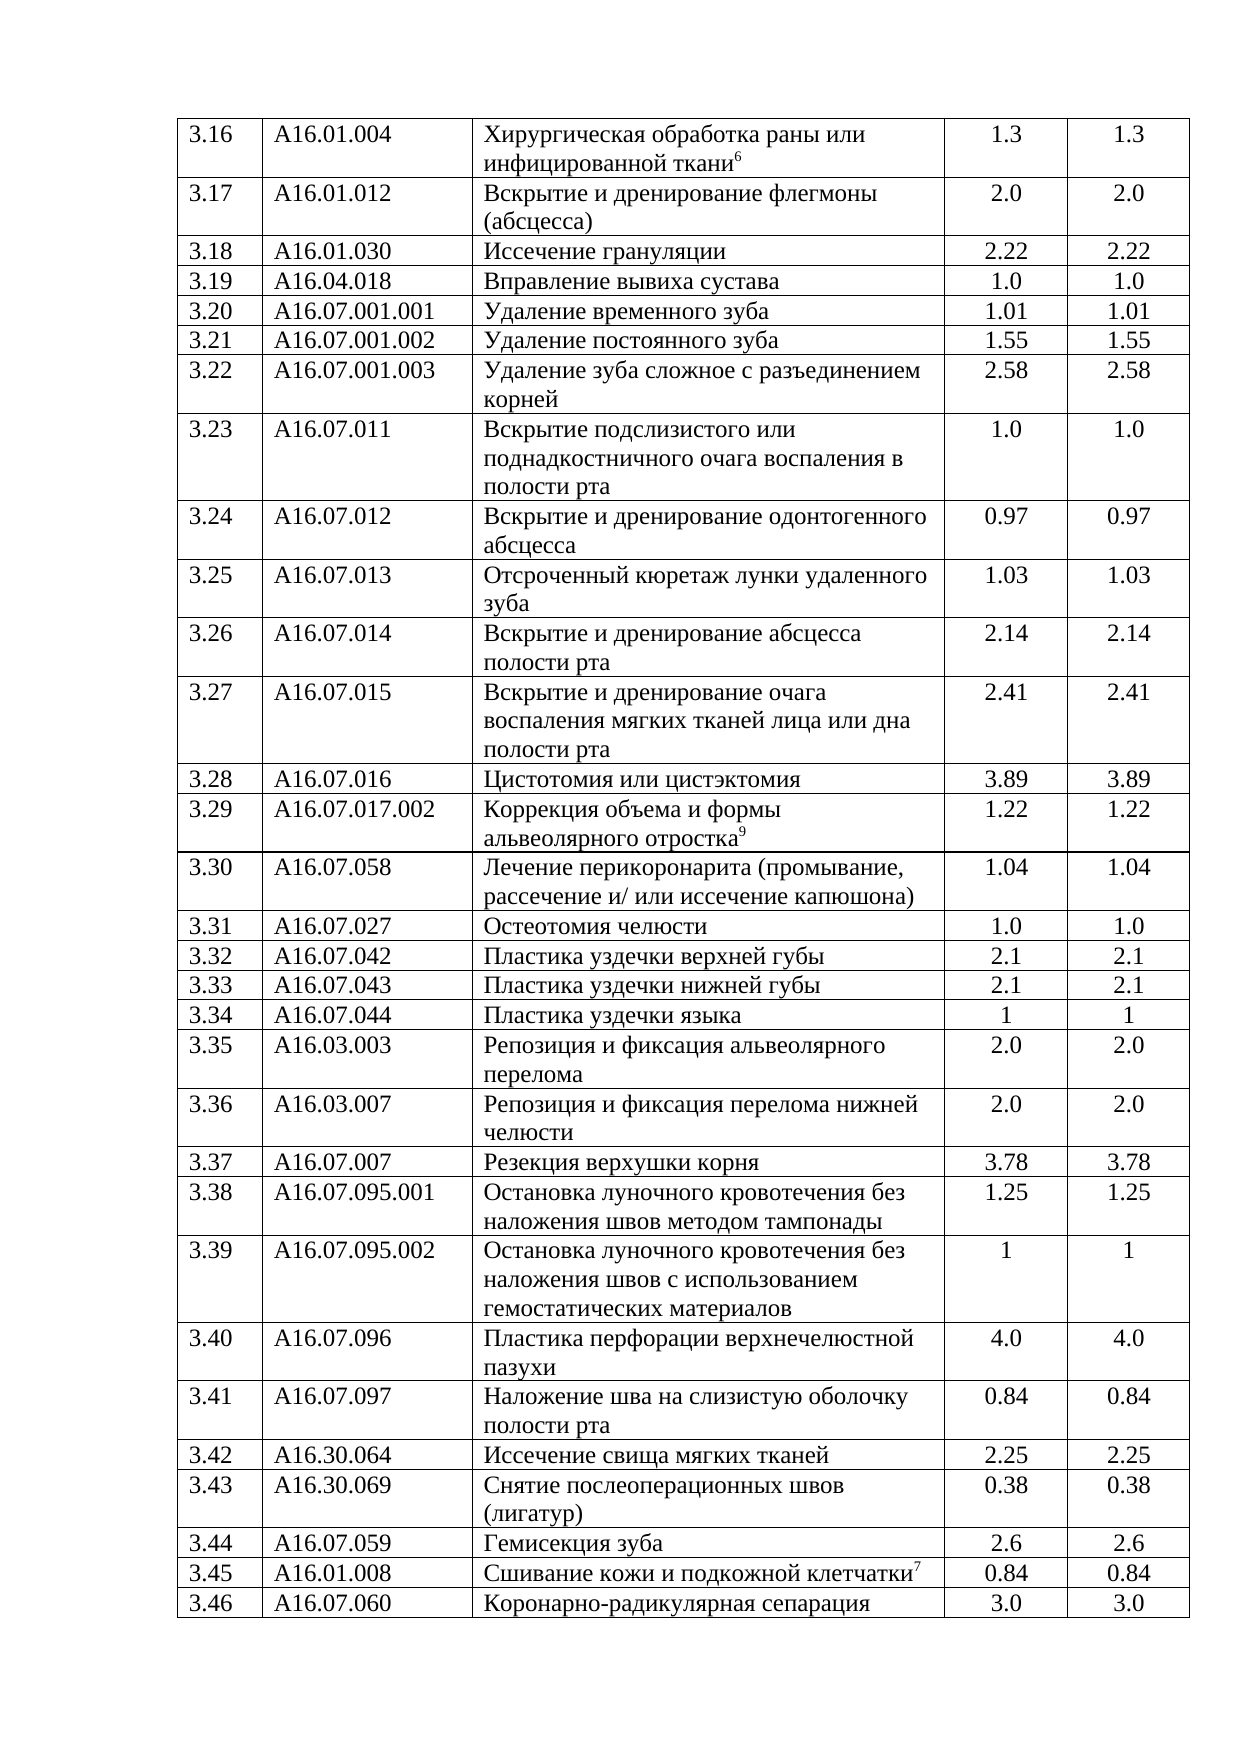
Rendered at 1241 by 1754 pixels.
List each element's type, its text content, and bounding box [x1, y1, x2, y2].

table_cell 2.6 [945, 1528, 1067, 1557]
table_cell 1.0 [1068, 266, 1189, 295]
table_cell 1 [1068, 1000, 1189, 1029]
table_cell А16.01.012 [263, 178, 472, 235]
table_cell 2.14 [945, 618, 1067, 676]
table_cell Коррекция объема и формы альвеолярного отростка9 [473, 794, 944, 851]
table_cell 1.04 [1068, 853, 1189, 910]
table_cell 1.22 [1068, 794, 1189, 851]
table_cell А16.30.069 [263, 1470, 472, 1527]
table_cell А16.07.013 [263, 560, 472, 617]
table_cell Удаление постоянного зуба [473, 326, 944, 354]
table_cell А16.03.003 [263, 1030, 472, 1088]
table_cell 3.45 [178, 1558, 262, 1587]
table_cell Наложение шва на слизистую оболочку полости рта [473, 1381, 944, 1439]
table_cell 2.14 [1068, 618, 1189, 676]
table_cell 1.03 [945, 560, 1067, 617]
table_cell Репозиция и фиксация перелома нижней челюсти [473, 1089, 944, 1146]
table_cell 0.84 [1068, 1381, 1189, 1439]
table_cell 3.33 [178, 971, 262, 999]
table_cell 2.0 [945, 178, 1067, 235]
table_cell А16.07.043 [263, 971, 472, 999]
table_cell 1.04 [945, 853, 1067, 910]
table_cell 3.22 [178, 355, 262, 413]
table_cell Вскрытие и дренирование флегмоны (абсцесса) [473, 178, 944, 235]
table_cell 3.39 [178, 1236, 262, 1322]
table_cell 2.0 [1068, 1089, 1189, 1146]
table_cell 3.29 [178, 794, 262, 851]
table_cell 3.78 [1068, 1147, 1189, 1176]
table_cell 3.42 [178, 1440, 262, 1469]
table_cell 3.0 [1068, 1588, 1189, 1617]
table_cell Пластика уздечки нижней губы [473, 971, 944, 999]
table_cell 1.55 [1068, 326, 1189, 354]
table_cell Вскрытие и дренирование абсцесса полости рта [473, 618, 944, 676]
table_cell 3.46 [178, 1588, 262, 1617]
table_cell 3.89 [945, 764, 1067, 793]
table_cell А16.07.001.001 [263, 296, 472, 324]
table_cell 1.3 [945, 119, 1067, 177]
table_cell Пластика уздечки языка [473, 1000, 944, 1029]
table_cell 0.97 [945, 501, 1067, 559]
table_cell Пластика перфорации верхнечелюстной пазухи [473, 1323, 944, 1380]
table_cell 3.17 [178, 178, 262, 235]
table_cell А16.07.001.003 [263, 355, 472, 413]
table_cell 4.0 [945, 1323, 1067, 1380]
table_cell 2.22 [945, 236, 1067, 265]
table_cell 3.27 [178, 677, 262, 763]
table_cell 1 [945, 1000, 1067, 1029]
table_cell 1.0 [945, 414, 1067, 500]
table_cell 3.21 [178, 326, 262, 354]
table_cell 1 [945, 1236, 1067, 1322]
table_cell 3.30 [178, 853, 262, 910]
table_cell А16.07.016 [263, 764, 472, 793]
table_cell 3.89 [1068, 764, 1189, 793]
table_cell 3.41 [178, 1381, 262, 1439]
table_cell А16.07.060 [263, 1588, 472, 1617]
table_cell 3.18 [178, 236, 262, 265]
table_cell А16.07.097 [263, 1381, 472, 1439]
table_cell 1.03 [1068, 560, 1189, 617]
table_cell 2.58 [945, 355, 1067, 413]
table_cell 2.0 [1068, 178, 1189, 235]
table_cell 1.0 [1068, 911, 1189, 940]
table_cell 2.0 [1068, 1030, 1189, 1088]
table_cell А16.07.017.002 [263, 794, 472, 851]
table_cell 3.20 [178, 296, 262, 324]
table_cell А16.07.001.002 [263, 326, 472, 354]
table_cell 2.1 [1068, 941, 1189, 969]
table_cell А16.07.042 [263, 941, 472, 969]
table_cell А16.07.012 [263, 501, 472, 559]
table_cell 0.38 [1068, 1470, 1189, 1527]
table_cell 3.40 [178, 1323, 262, 1380]
table_cell Вскрытие и дренирование очага воспаления мягких тканей лица или дна полости рта [473, 677, 944, 763]
table_cell А16.07.014 [263, 618, 472, 676]
table_cell 1.0 [1068, 414, 1189, 500]
table_cell 0.84 [945, 1558, 1067, 1587]
table_cell 3.38 [178, 1177, 262, 1234]
table_cell Резекция верхушки корня [473, 1147, 944, 1176]
table_cell Вскрытие подслизистого или поднадкостничного очага воспаления в полости рта [473, 414, 944, 500]
table_cell Остановка луночного кровотечения без наложения швов методом тампонады [473, 1177, 944, 1234]
table_cell А16.07.044 [263, 1000, 472, 1029]
table_cell 1.01 [945, 296, 1067, 324]
table_cell 2.0 [945, 1030, 1067, 1088]
table_cell 3.37 [178, 1147, 262, 1176]
table_cell Сшивание кожи и подкожной клетчатки7 [473, 1558, 944, 1587]
table_cell 2.25 [945, 1440, 1067, 1469]
table_cell Вправление вывиха сустава [473, 266, 944, 295]
table_cell 3.16 [178, 119, 262, 177]
table_cell 3.32 [178, 941, 262, 969]
table_cell А16.03.007 [263, 1089, 472, 1146]
table_cell 3.25 [178, 560, 262, 617]
table_cell 3.24 [178, 501, 262, 559]
table_cell Гемисекция зуба [473, 1528, 944, 1557]
table_cell Иссечение грануляции [473, 236, 944, 265]
table_cell Хирургическая обработка раны или инфицированной ткани6 [473, 119, 944, 177]
table_cell 3.23 [178, 414, 262, 500]
table_cell 3.35 [178, 1030, 262, 1088]
table_cell Цистотомия или цистэктомия [473, 764, 944, 793]
table_cell А16.01.008 [263, 1558, 472, 1587]
table_cell Иссечение свища мягких тканей [473, 1440, 944, 1469]
table_cell 1.25 [945, 1177, 1067, 1234]
table_cell 1.0 [945, 266, 1067, 295]
table_cell А16.07.007 [263, 1147, 472, 1176]
table_cell 2.41 [945, 677, 1067, 763]
table_cell Вскрытие и дренирование одонтогенного абсцесса [473, 501, 944, 559]
table_cell 1.3 [1068, 119, 1189, 177]
table_cell А16.07.027 [263, 911, 472, 940]
table_cell 0.84 [945, 1381, 1067, 1439]
table_cell Удаление временного зуба [473, 296, 944, 324]
table_cell 3.78 [945, 1147, 1067, 1176]
table_cell 0.38 [945, 1470, 1067, 1527]
table_cell 3.26 [178, 618, 262, 676]
table_cell А16.07.096 [263, 1323, 472, 1380]
table_cell 2.25 [1068, 1440, 1189, 1469]
table_cell 3.31 [178, 911, 262, 940]
table_cell Коронарно-радикулярная сепарация [473, 1588, 944, 1617]
table_cell 1.25 [1068, 1177, 1189, 1234]
table_cell 2.58 [1068, 355, 1189, 413]
table_cell 2.41 [1068, 677, 1189, 763]
table_cell Остеотомия челюсти [473, 911, 944, 940]
table_cell 0.97 [1068, 501, 1189, 559]
table_cell 2.22 [1068, 236, 1189, 265]
table_cell Отсроченный кюретаж лунки удаленного зуба [473, 560, 944, 617]
table_cell 2.1 [945, 971, 1067, 999]
table_cell 2.0 [945, 1089, 1067, 1146]
table_cell 1.0 [945, 911, 1067, 940]
table_cell 3.28 [178, 764, 262, 793]
table_cell 4.0 [1068, 1323, 1189, 1380]
table_cell А16.07.059 [263, 1528, 472, 1557]
table_cell 0.84 [1068, 1558, 1189, 1587]
table_cell А16.04.018 [263, 266, 472, 295]
table_cell А16.01.004 [263, 119, 472, 177]
table_cell Снятие послеоперационных швов (лигатур) [473, 1470, 944, 1527]
table_cell Пластика уздечки верхней губы [473, 941, 944, 969]
table_cell А16.07.015 [263, 677, 472, 763]
table_cell 3.43 [178, 1470, 262, 1527]
table_cell 3.34 [178, 1000, 262, 1029]
table_cell 3.19 [178, 266, 262, 295]
table_cell 1.01 [1068, 296, 1189, 324]
table_cell 3.36 [178, 1089, 262, 1146]
table_cell Удаление зуба сложное с разъединением корней [473, 355, 944, 413]
table_cell 3.44 [178, 1528, 262, 1557]
table_cell А16.07.095.002 [263, 1236, 472, 1322]
table_cell А16.30.064 [263, 1440, 472, 1469]
table_cell Остановка луночного кровотечения без наложения швов с использованием гемостатических материалов [473, 1236, 944, 1322]
table_cell А16.07.011 [263, 414, 472, 500]
table_cell 2.1 [1068, 971, 1189, 999]
table_cell Лечение перикоронарита (промывание, рассечение и/ или иссечение капюшона) [473, 853, 944, 910]
table_cell 2.1 [945, 941, 1067, 969]
table_cell Репозиция и фиксация альвеолярного перелома [473, 1030, 944, 1088]
table_cell 1 [1068, 1236, 1189, 1322]
table_cell А16.07.095.001 [263, 1177, 472, 1234]
table_cell 1.22 [945, 794, 1067, 851]
table_cell А16.01.030 [263, 236, 472, 265]
table_cell 2.6 [1068, 1528, 1189, 1557]
table_cell А16.07.058 [263, 853, 472, 910]
table_cell 3.0 [945, 1588, 1067, 1617]
table_cell 1.55 [945, 326, 1067, 354]
